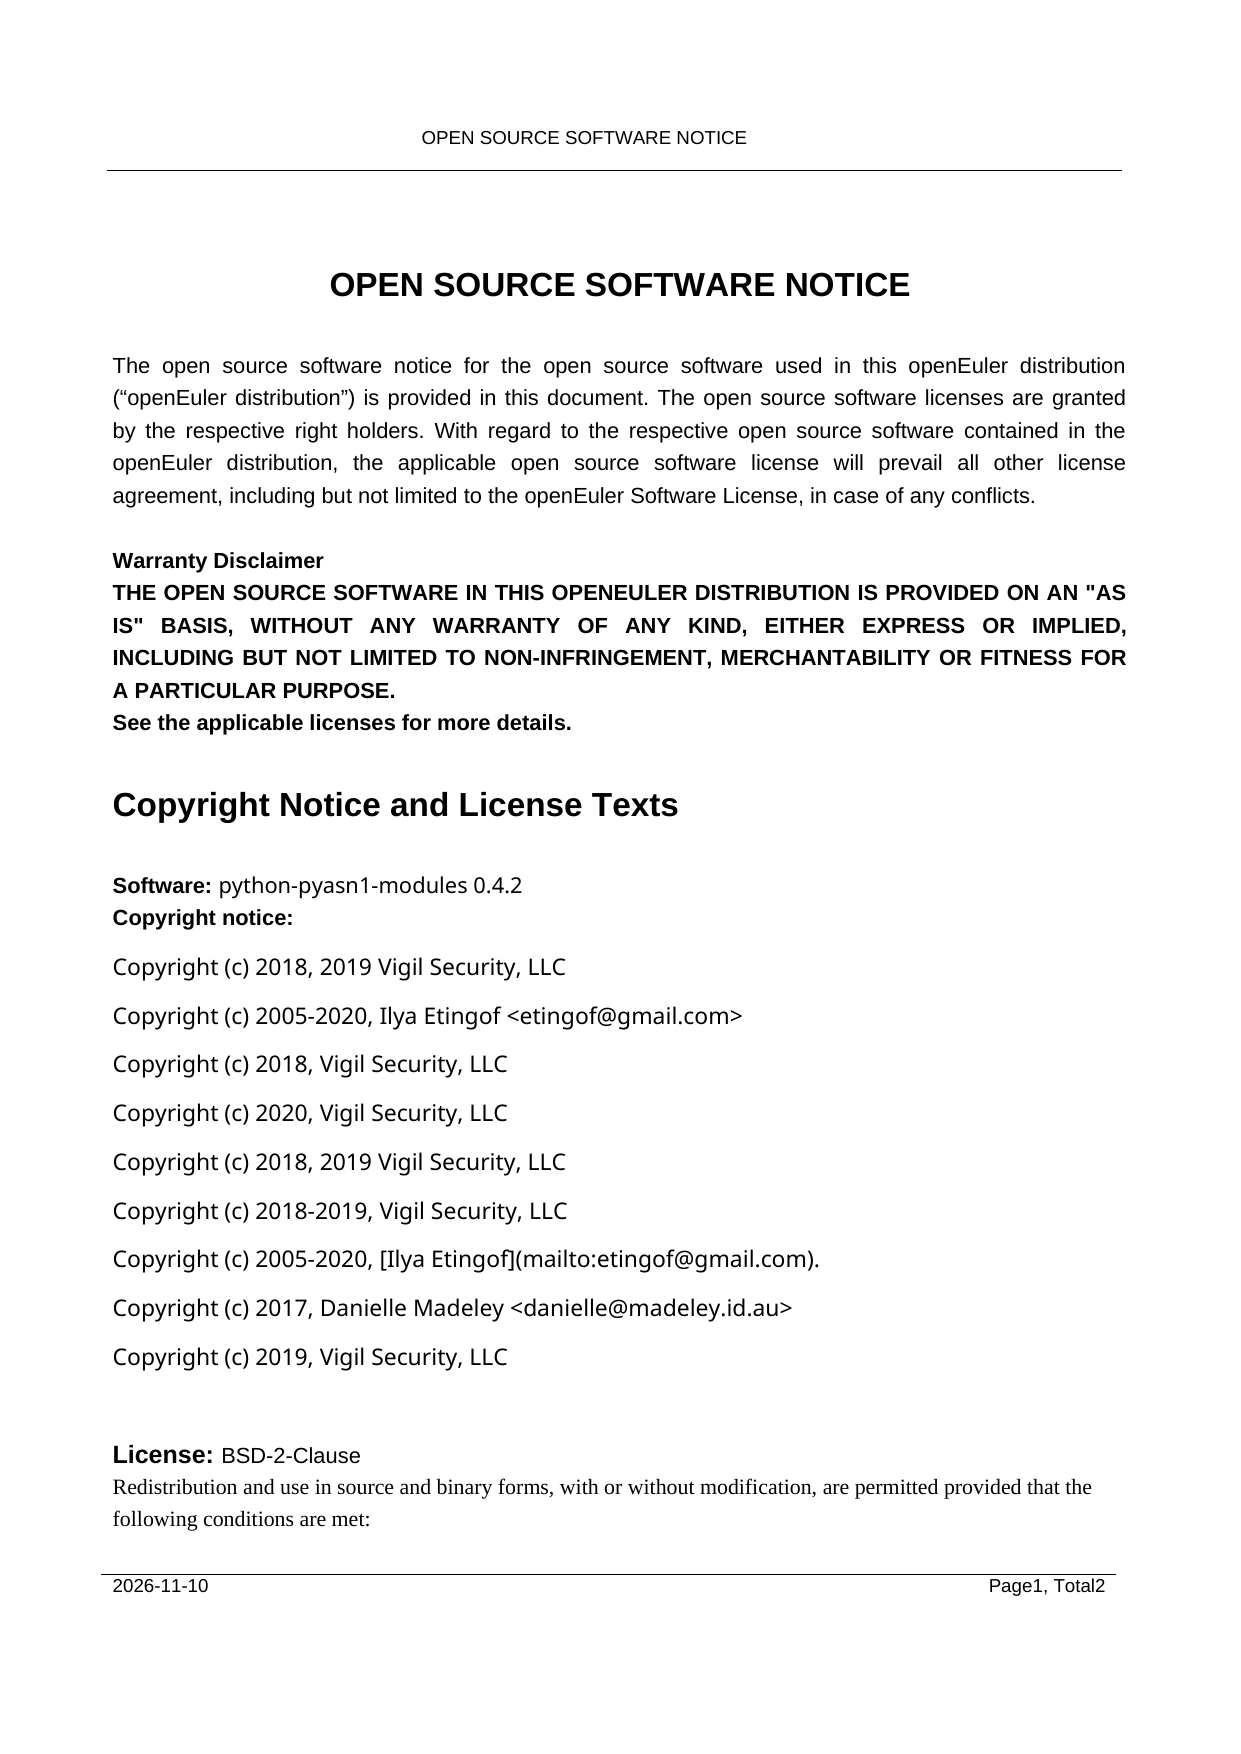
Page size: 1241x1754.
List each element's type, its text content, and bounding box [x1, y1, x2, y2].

text Copyright Notice and License Texts [112, 771, 1128, 836]
text OPEN SOURCE SOFTWARE NOTICE [112, 251, 1128, 316]
text The open source software notice for the open source software used in this openEuler distribution (“openEuler distribution”) is provided in this document. The open source software licenses are granted by the respective right holders. With regard to the respective open source software contained in the openEuler distribution, the applicable open source software license will prevail all other license agreement, including but not limited to the openEuler Software License, in case of any conflicts. [112, 349, 1128, 511]
text Copyright notice: Copyright (c) 2018, 2019 Vigil Security, LLC Copyright (c) 2005-2020, Ilya Etingof <etingof@gmail.com> Copyright (c) 2018, Vigil Security, LLC Copyright (c) 2020, Vigil Security, LLC Copyright (c) 2018, 2019 Vigil Security, LLC Copyright (c) 2018-2019, Vigil Security, LLC Copyright (c) 2005-2020, [Ilya Etingof](mailto:etingof@gmail.com). Copyright (c) 2017, Danielle Madeley <danielle@madeley.id.au> Copyright (c) 2019, Vigil Security, LLC [112, 901, 1128, 1421]
text Warranty Disclaimer [112, 544, 1128, 576]
text THE OPEN SOURCE SOFTWARE IN THIS OPENEULER DISTRIBUTION IS PROVIDED ON AN "AS IS" BASIS, WITHOUT ANY WARRANTY OF ANY KIND, EITHER EXPRESS OR IMPLIED, INCLUDING BUT NOT LIMITED TO NON-INFRINGEMENT, MERCHANTABILITY OR FITNESS FOR A PARTICULAR PURPOSE. See the applicable licenses for more details. [112, 576, 1128, 739]
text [112, 1470, 1128, 1535]
text License: BSD-2-Clause [112, 1438, 1128, 1470]
title Software: python-pyasn1-modules 0.4.2 [112, 869, 1128, 901]
